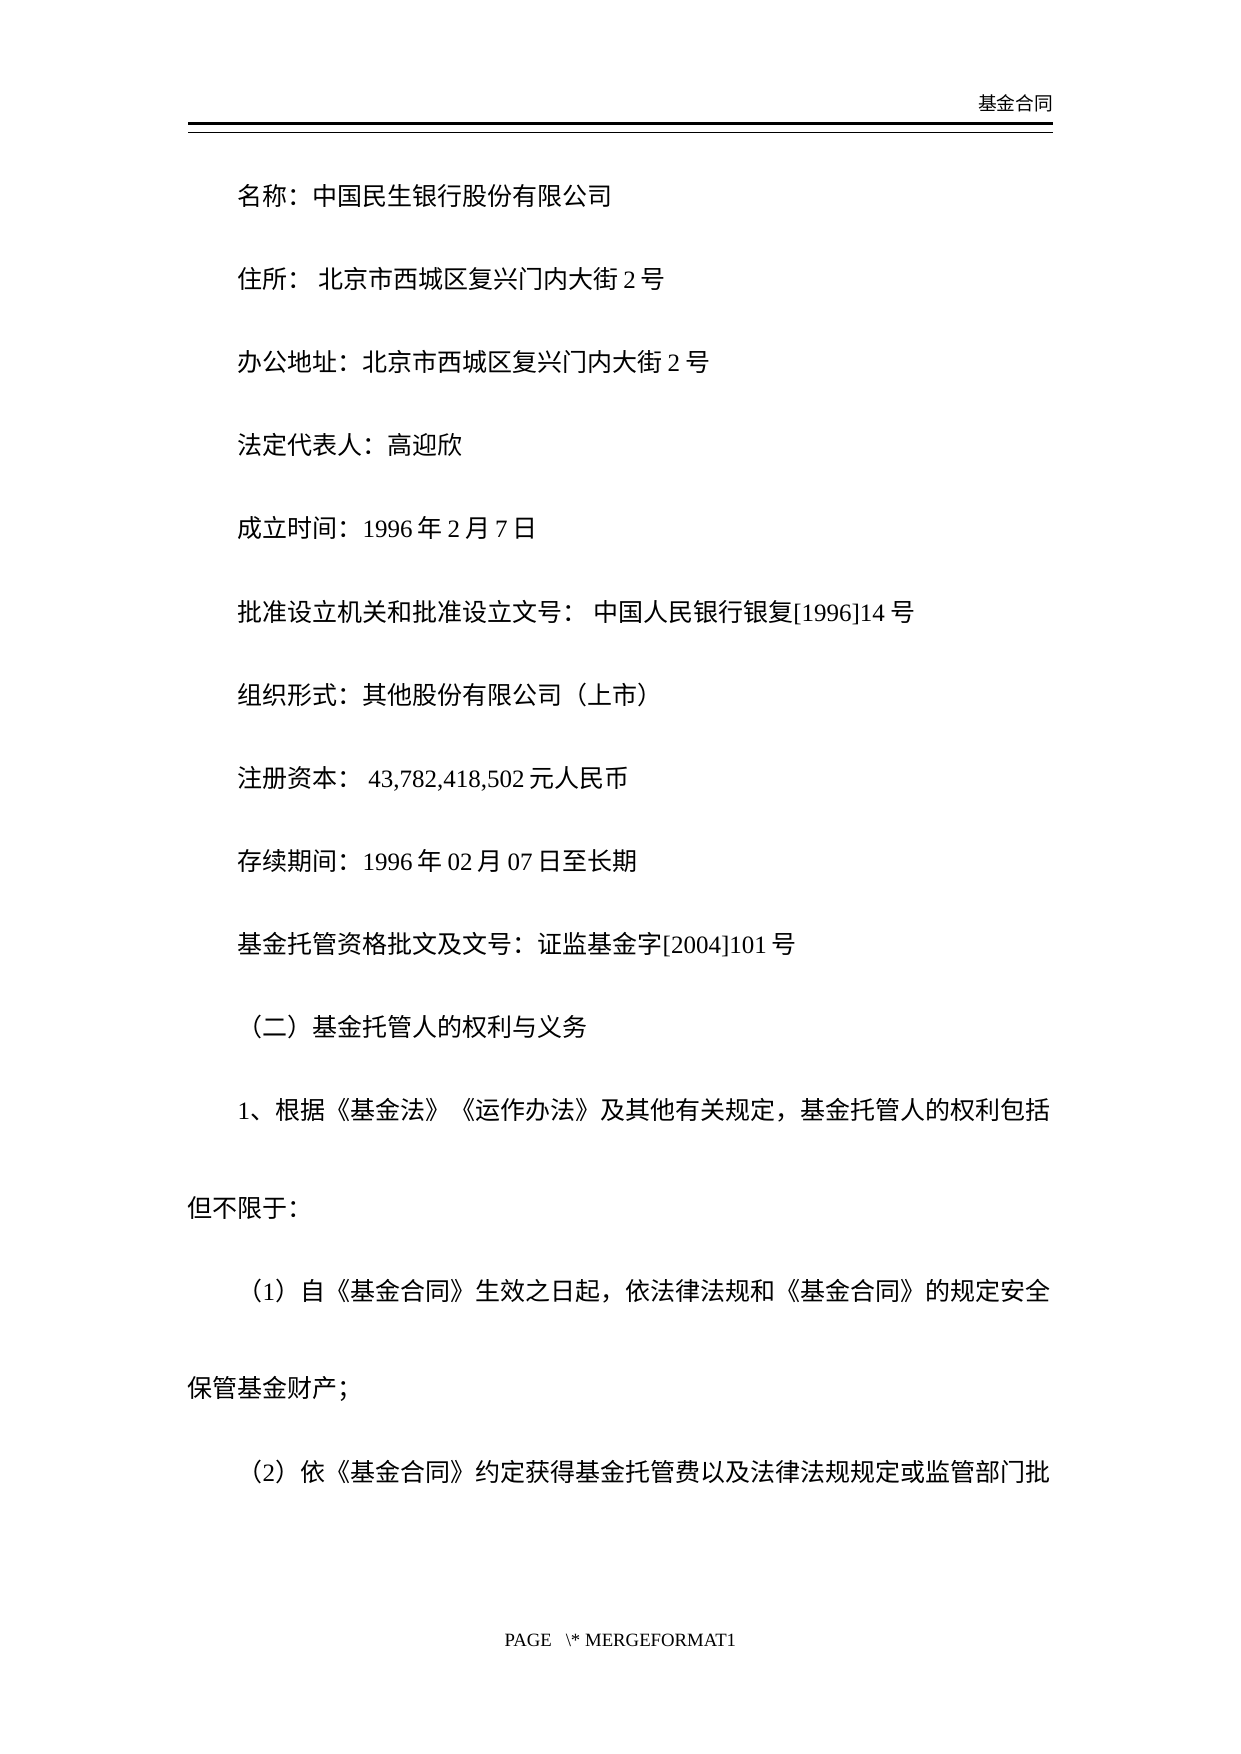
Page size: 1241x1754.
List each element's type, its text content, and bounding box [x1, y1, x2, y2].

text （二）基金托管人的权利与义务 [187, 993, 1053, 1058]
text 批准设立机关和批准设立文号： 中国人民银行银复[1996]14号 [187, 578, 1053, 643]
text 法定代表人：高迎欣 [187, 411, 1053, 476]
text 组织形式：其他股份有限公司（上市） [187, 661, 1053, 726]
text （1）自《基金合同》生效之日起，依法律法规和《基金合同》的规定安全保管基金财产； [187, 1257, 1053, 1419]
text 办公地址：北京市西城区复兴门内大街2号 [187, 328, 1053, 393]
text 名称：中国民生银行股份有限公司 [187, 162, 1053, 227]
text 住所： 北京市西城区复兴门内大街2号 [187, 245, 1053, 310]
text 基金托管资格批文及文号：证监基金字[2004]101号 [187, 910, 1053, 975]
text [187, 1438, 1053, 1503]
text 1、根据《基金法》《运作办法》及其他有关规定，基金托管人的权利包括但不限于： [187, 1076, 1053, 1239]
text 注册资本： 43,782,418,502元人民币 [187, 744, 1053, 809]
text 存续期间：1996年02月07日至长期 [187, 827, 1053, 892]
text 成立时间：1996年2月7日 [187, 494, 1053, 559]
